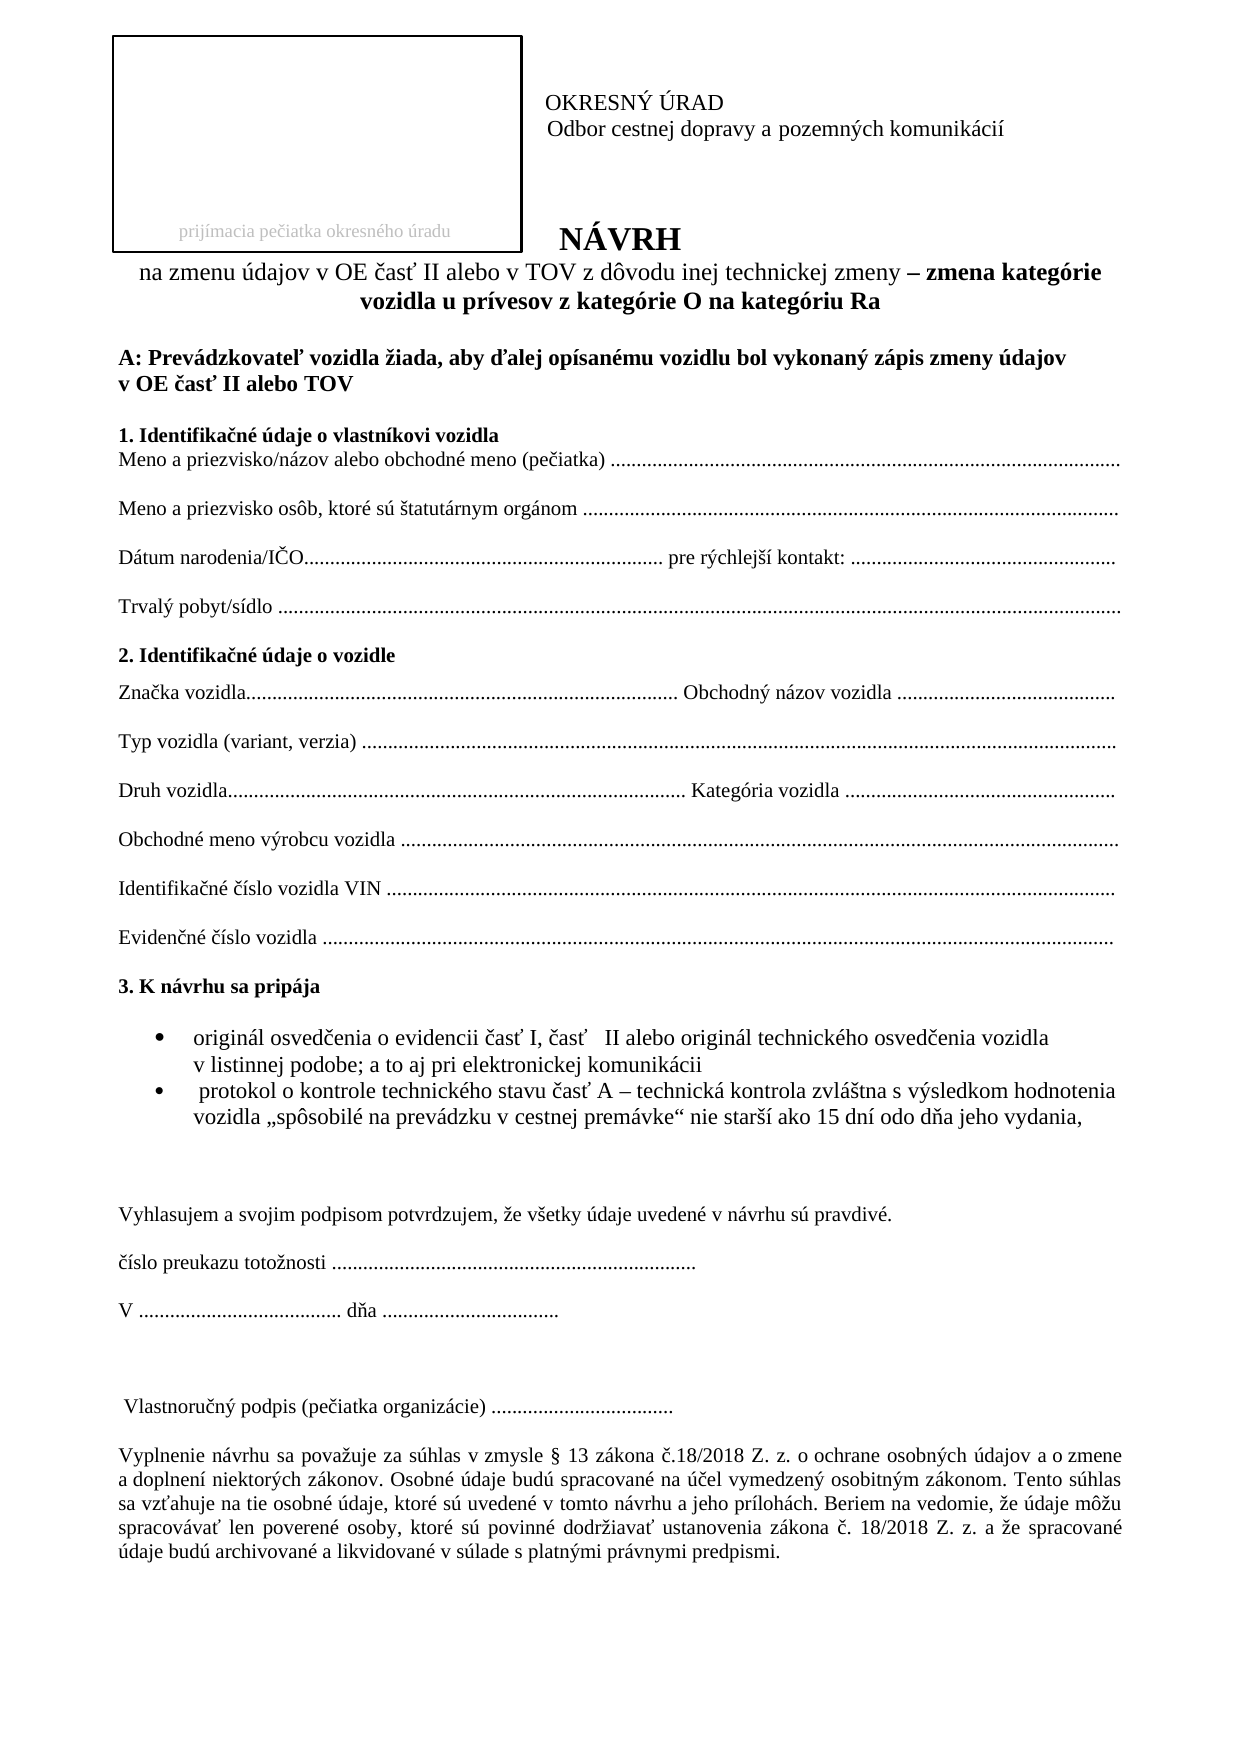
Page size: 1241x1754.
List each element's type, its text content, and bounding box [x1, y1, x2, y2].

text 1. Identifikačné údaje o vlastníkovi vozidla [118, 423, 1122, 447]
text Typ vozidla (variant, verzia) ................................................................................................................................................. [118, 729, 1122, 753]
text Vlastnoručný podpis (pečiatka organizácie) ................................... [118, 1394, 1122, 1418]
text Meno a priezvisko osôb, ktoré sú štatutárnym orgánom ....................................................................................................... [118, 496, 1122, 520]
text V ....................................... dňa .................................. [118, 1298, 1122, 1322]
text Evidenčné číslo vozidla ........................................................................................................................................................ [118, 925, 1122, 949]
list originál osvedčenia o evidencii časť I, časť II alebo originál technického osvedčenia vozidla v listinnej podobe; a to aj pri elektronickej komunikácii [156, 1024, 1122, 1077]
text na zmenu údajov v OE časť II alebo v TOV z dôvodu inej technickej zmeny – zmena kategórie vozidla u prívesov z kategórie O na kategóriu Ra [118, 257, 1122, 315]
text Okresný úrad [523, 89, 1122, 115]
text Vyhlasujem a svojim podpisom potvrdzujem, že všetky údaje uvedené v návrhu sú pravdivé. [118, 1202, 1122, 1226]
text Obchodné meno výrobcu vozidla .......................................................................................................................................... [118, 827, 1122, 851]
list protokol o kontrole technického stavu časť A – technická kontrola zvláštna s výsledkom hodnotenia vozidla „spôsobilé na prevádzku v cestnej premávke“ nie starší ako 15 dní odo dňa jeho vydania, [156, 1077, 1122, 1130]
text 3. K návrhu sa pripája [118, 974, 1122, 998]
text Druh vozidla........................................................................................ Kategória vozidla .................................................... [118, 778, 1122, 802]
text A: Prevádzkovateľ vozidla žiada, aby ďalej opísanému vozidlu bol vykonaný zápis zmeny údajov v OE časť II alebo TOV [118, 344, 1122, 396]
text číslo preukazu totožnosti ...................................................................... [118, 1250, 1122, 1274]
text Značka vozidla................................................................................... Obchodný názov vozidla .......................................... [118, 679, 1122, 704]
text Vyplnenie návrhu sa považuje za súhlas v zmysle § 13 zákona č.18/2018 Z. z. o ochrane osobných údajov a o zmene a doplnení niektorých zákonov. Osobné údaje budú spracované na účel vymedzený osobitným zákonom. Tento súhlas sa vzťahuje na tie osobné údaje, ktoré sú uvedené v tomto návrhu a jeho prílohách. Beriem na vedomie, že údaje môžu spracovávať len poverené osoby, ktoré sú povinné dodržiavať ustanovenia zákona č. 18/2018 Z. z. a že spracované údaje budú archivované a likvidované v súlade s platnými právnymi predpismi. [118, 1443, 1122, 1563]
text Meno a priezvisko/názov alebo obchodné meno (pečiatka) .................................................................................................. [118, 447, 1122, 471]
text 2. Identifikačné údaje o vozidle [118, 643, 1122, 667]
text NÁVRH [118, 219, 1122, 257]
text Dátum narodenia/IČO..................................................................... pre rýchlejší kontakt: ................................................... [118, 545, 1122, 569]
text Odbor cestnej dopravy a pozemných komunikácií [523, 115, 1122, 141]
text Identifikačné číslo vozidla VIN ............................................................................................................................................ [118, 876, 1122, 900]
text Trvalý pobyt/sídlo .................................................................................................................................................................. [118, 594, 1122, 618]
